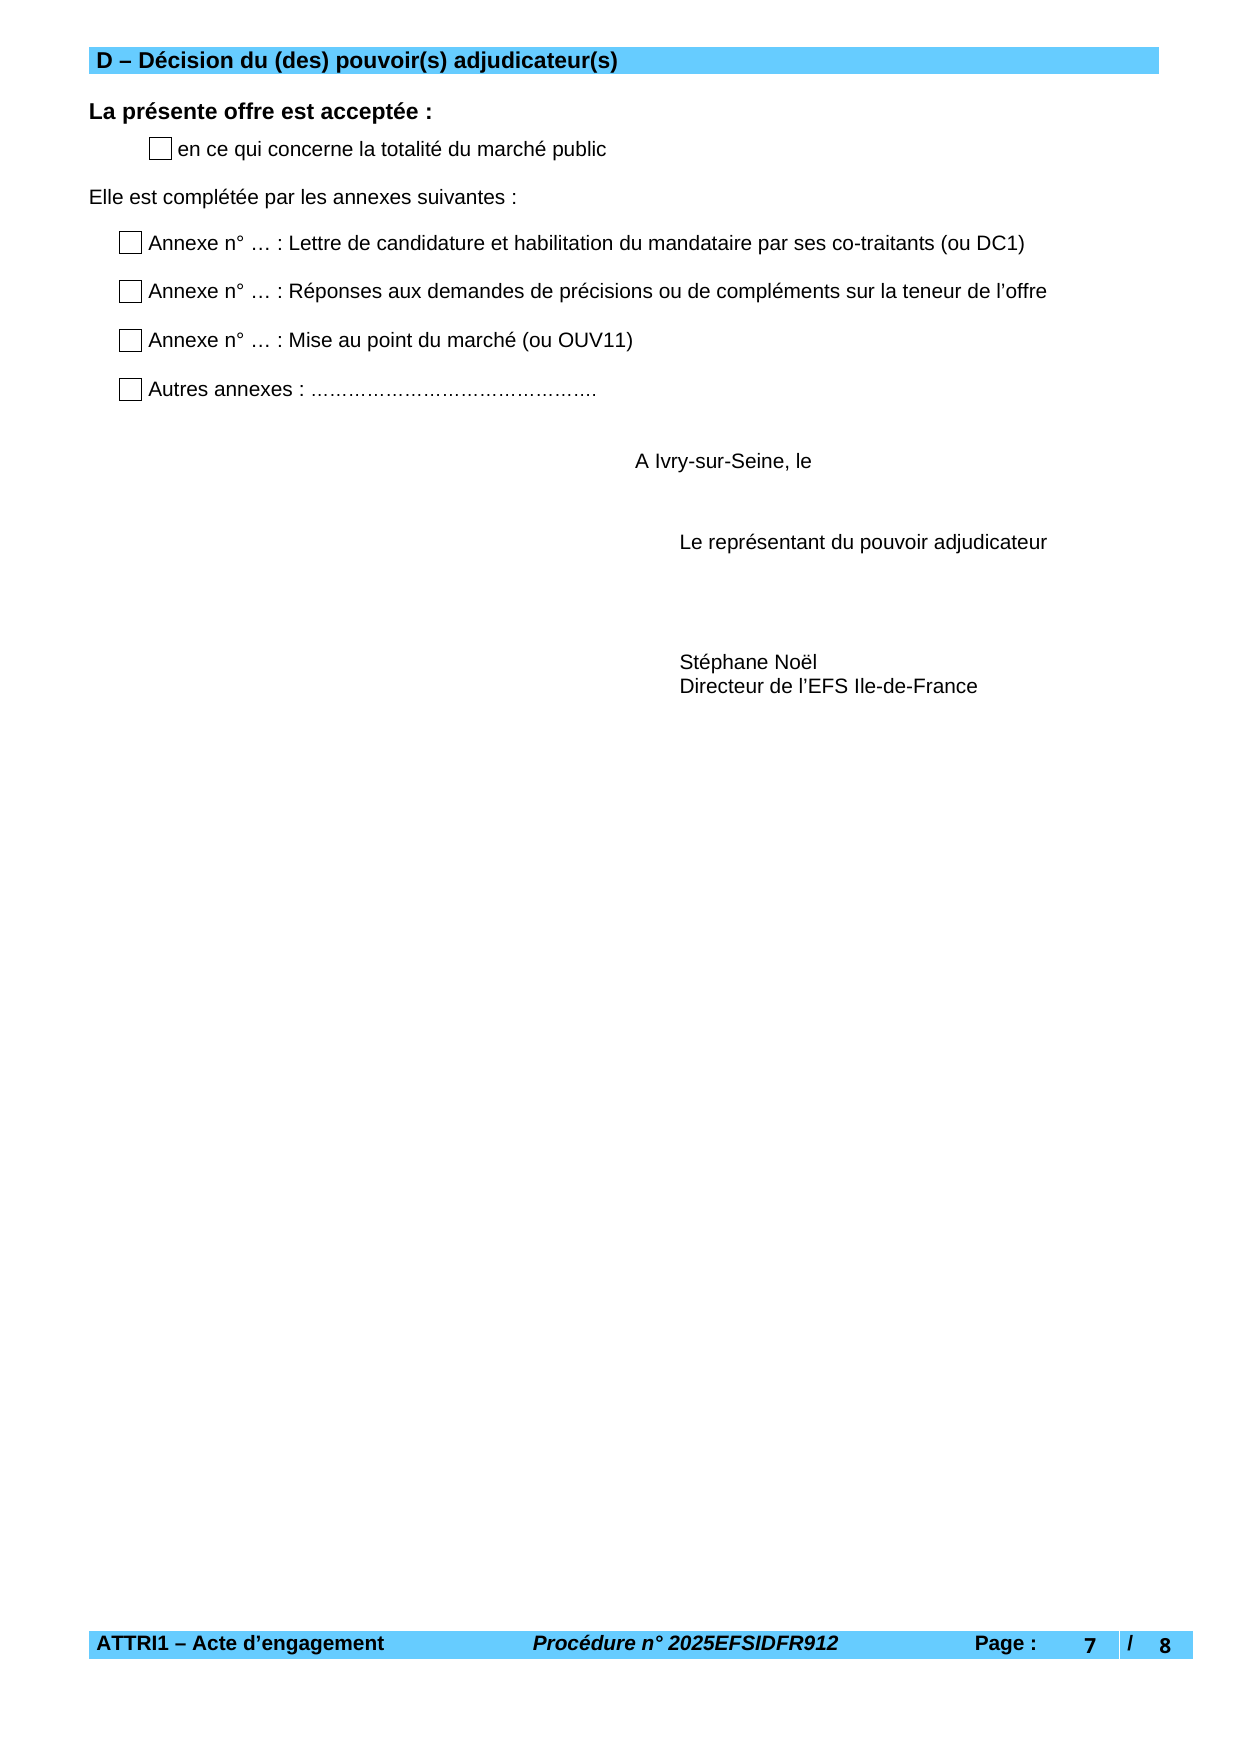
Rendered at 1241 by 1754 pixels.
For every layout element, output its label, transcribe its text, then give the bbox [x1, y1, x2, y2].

table_header D – Décision du (des) pouvoir(s) adjudicateur(s) [89, 47, 1159, 74]
text Annexe n° … : Mise au point du marché (ou OUV11) [118, 328, 1152, 352]
text Le représentant du pouvoir adjudicateur [591, 530, 1152, 554]
text Annexe n° … : Réponses aux demandes de précisions ou de compléments sur la teneur de l’offre [118, 279, 1152, 303]
text Annexe n° … : Lettre de candidature et habilitation du mandataire par ses co-traitants (ou DC1) [118, 230, 1152, 254]
text Stéphane Noël Directeur de l’EFS Ile-de-France [591, 650, 1152, 698]
text La présente offre est acceptée : [89, 98, 1152, 124]
text en ce qui concerne la totalité du marché public [148, 136, 1152, 160]
text A Ivry-sur-Seine, le [89, 449, 1152, 473]
text Elle est complétée par les annexes suivantes : [89, 185, 1152, 209]
text Autres annexes : ………………………………………. [118, 377, 1152, 401]
